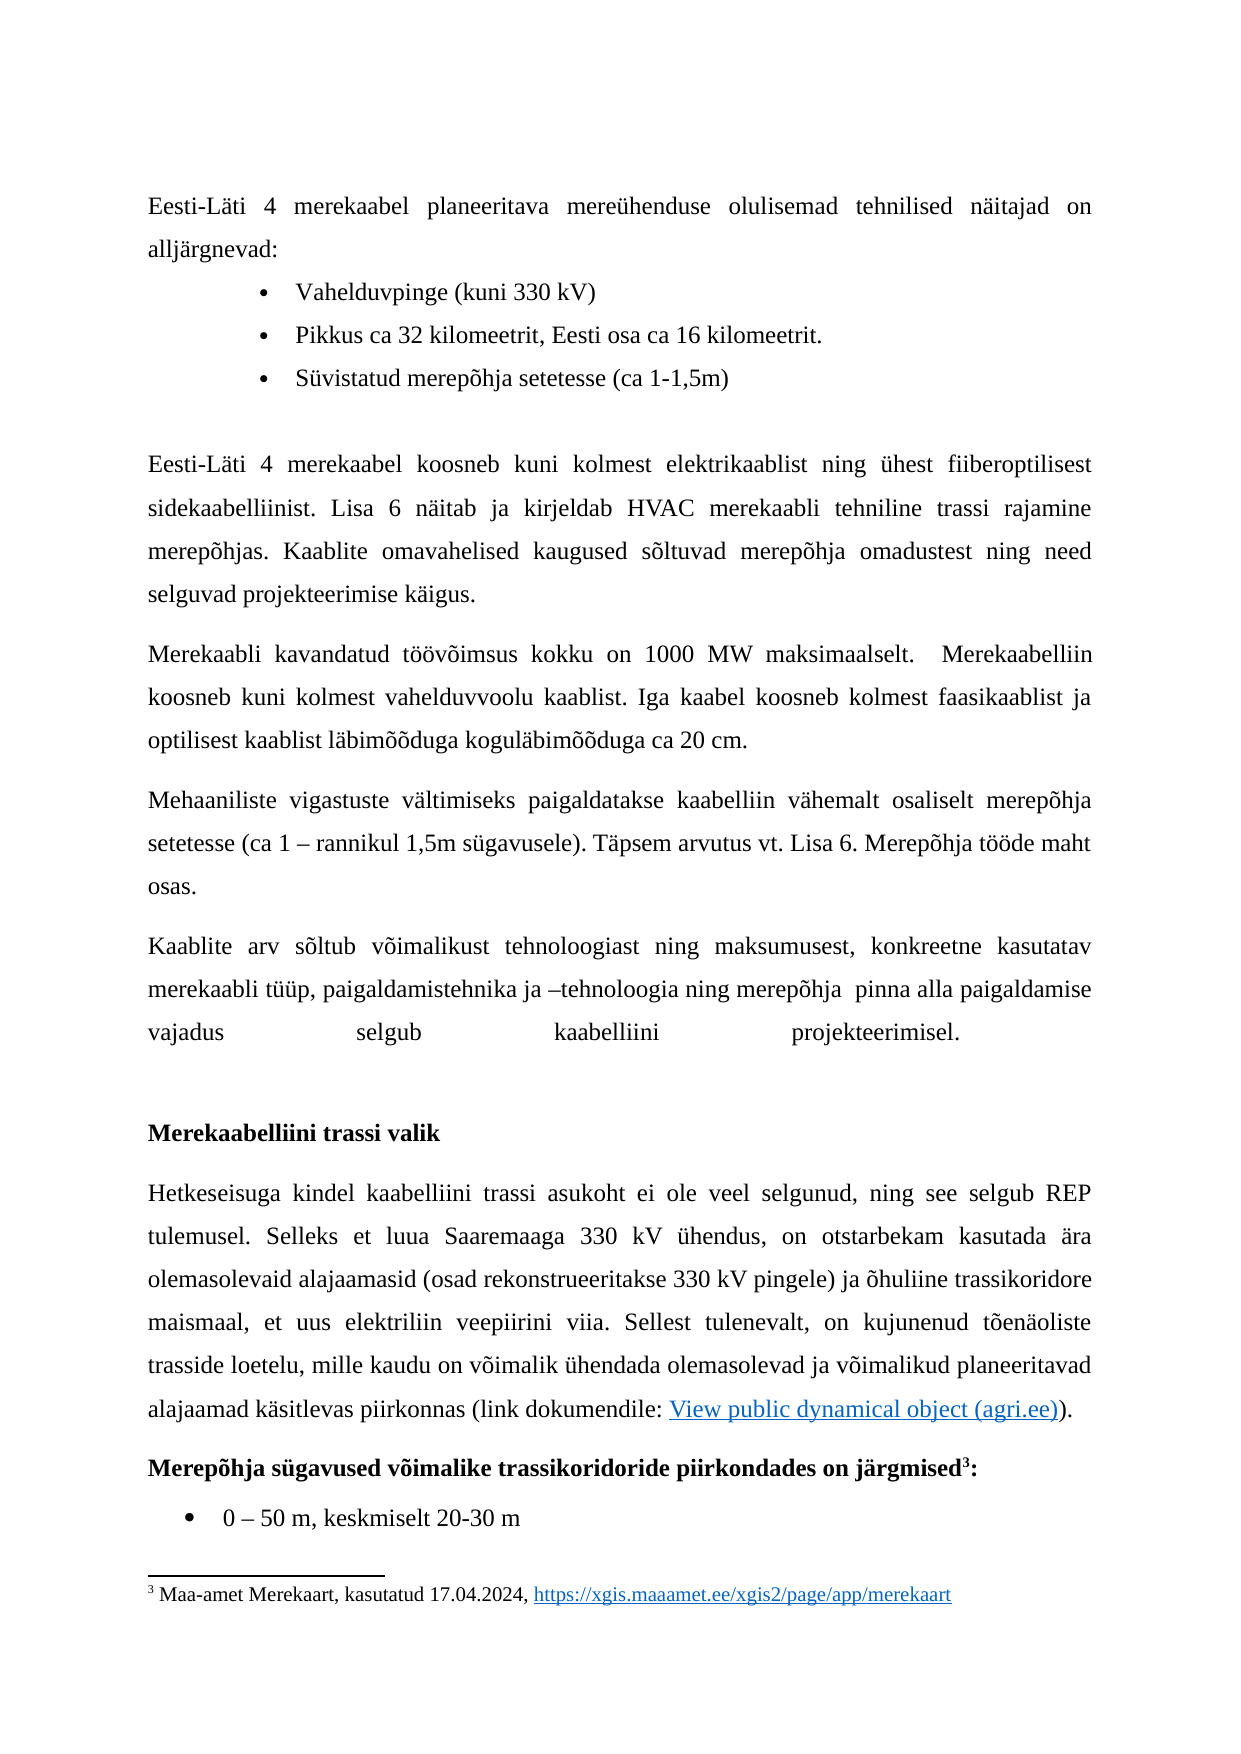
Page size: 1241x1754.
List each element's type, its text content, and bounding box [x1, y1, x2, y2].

list Vahelduvpinge (kuni 330 kV) [260, 277, 1093, 306]
text Merekaabelliini trassi valik [148, 1118, 1093, 1147]
text Hetkeseisuga kindel kaabelliini trassi asukoht ei ole veel selgunud, ning see selgub REP tulemusel. Selleks et luua Saaremaaga 330 kV ühendus, on otstarbekam kasutada ära olemasolevaid alajaamasid (osad rekonstrueeritakse 330 kV pingele) ja õhuliine trassikoridore maismaal, et uus elektriliin veepiirini viia. Sellest tulenevalt, on kujunenud tõenäoliste trasside loetelu, mille kaudu on võimalik ühendada olemasolevad ja võimalikud planeeritavad alajaamad käsitlevas piirkonnas (link dokumendile: View public dynamical object (agri.ee)). [148, 1178, 1093, 1422]
list 0 – 50 m, keskmiselt 20-30 m [185, 1503, 1093, 1532]
text Kaablite arv sõltub võimalikust tehnoloogiast ning maksumusest, konkreetne kasutatav merekaabli tüüp, paigaldamistehnika ja –tehnoloogia ning merepõhja pinna alla paigaldamise vajadus selgub kaabelliini projekteerimisel. [148, 931, 1093, 1088]
text Eesti-Läti 4 merekaabel planeeritava mereühenduse olulisemad tehnilised näitajad on alljärgnevad: [148, 191, 1093, 263]
list Süvistatud merepõhja setetesse (ca 1-1,5m) [260, 363, 1093, 392]
text Mehaaniliste vigastuste vältimiseks paigaldatakse kaabelliin vähemalt osaliselt merepõhja setetesse (ca 1 – rannikul 1,5m sügavusele). Täpsem arvutus vt. Lisa 6. Merepõhja tööde maht osas. [148, 785, 1093, 900]
list Pikkus ca 32 kilomeetrit, Eesti osa ca 16 kilomeetrit. [260, 320, 1093, 349]
text Eesti-Läti 4 merekaabel koosneb kuni kolmest elektrikaablist ning ühest fiiberoptilisest sidekaabelliinist. Lisa 6 näitab ja kirjeldab HVAC merekaabli tehniline trassi rajamine merepõhjas. Kaablite omavahelised kaugused sõltuvad merepõhja omadustest ning need selguvad projekteerimise käigus. [148, 449, 1093, 608]
text Merekaabli kavandatud töövõimsus kokku on 1000 MW maksimaalselt. Merekaabelliin koosneb kuni kolmest vahelduvvoolu kaablist. Iga kaabel koosneb kolmest faasikaablist ja optilisest kaablist läbimõõduga koguläbimõõduga ca 20 cm. [148, 639, 1093, 754]
text Merepõhja sügavused võimalike trassikoridoride piirkondades on järgmised: [148, 1453, 1093, 1482]
